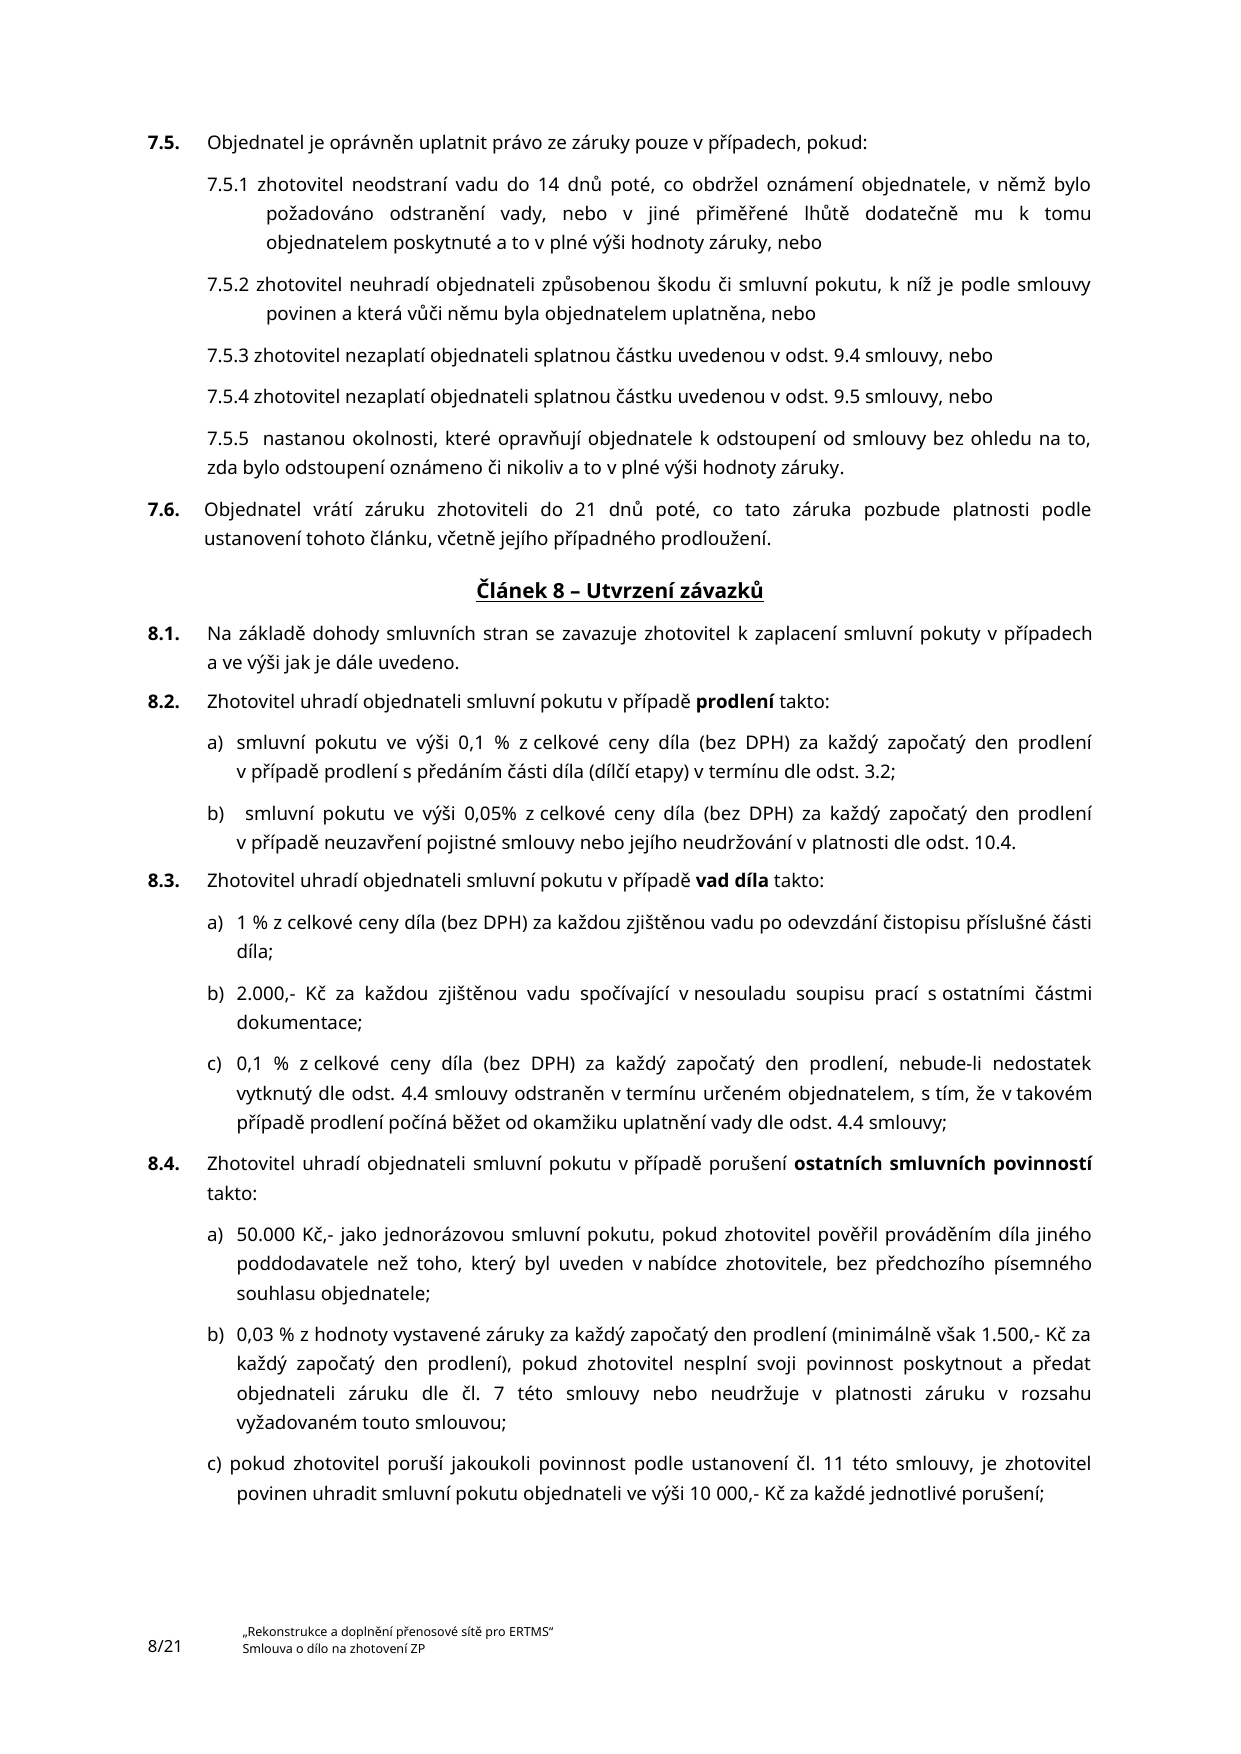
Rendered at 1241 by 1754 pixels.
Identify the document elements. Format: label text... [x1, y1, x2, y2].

subtitle Článek 8 – Utvrzení závazků [148, 576, 1092, 605]
text b) smluvní pokutu ve výši 0,05% z celkové ceny díla (bez DPH) za každý započatý den prodlení v případě neuzavření pojistné smlouvy nebo jejího neudržování v platnosti dle odst. 10.4. [207, 797, 1092, 855]
text a) 50.000 Kč,- jako jednorázovou smluvní pokutu, pokud zhotovitel pověřil prováděním díla jiného poddodavatele než toho, který byl uveden v nabídce zhotovitele, bez předchozího písemného souhlasu objednatele; [207, 1218, 1092, 1306]
subtitle 8.2. Zhotovitel uhradí objednateli smluvní pokutu v případě prodlení takto: [148, 688, 1092, 714]
text a) 1 % z celkové ceny díla (bez DPH) za každou zjištěnou vadu po odevzdání čistopisu příslušné části díla; [207, 906, 1092, 964]
text 7.5.1 zhotovitel neodstraní vadu do 14 dnů poté, co obdržel oznámení objednatele, v němž bylo požadováno odstranění vady, nebo v jiné přiměřené lhůtě dodatečně mu k tomu objednatelem poskytnuté a to v plné výši hodnoty záruky, nebo [207, 168, 1092, 256]
text c) 0,1 % z celkové ceny díla (bez DPH) za každý započatý den prodlení, nebude-li nedostatek vytknutý dle odst. 4.4 smlouvy odstraněn v termínu určeném objednatelem, s tím, že v takovém případě prodlení počíná běžet od okamžiku uplatnění vady dle odst. 4.4 smlouvy; [207, 1047, 1092, 1135]
text 7.5.4 zhotovitel nezaplatí objednateli splatnou částku uvedenou v odst. 9.5 smlouvy, nebo [148, 381, 1092, 410]
text c) pokud zhotovitel poruší jakoukoli povinnost podle ustanovení čl. 11 této smlouvy, je zhotovitel povinen uhradit smluvní pokutu objednateli ve výši 10 000,- Kč za každé jednotlivé porušení; [207, 1447, 1092, 1506]
text 7.6. Objednatel vrátí záruku zhotoviteli do 21 dnů poté, co tato záruka pozbude platnosti podle ustanovení tohoto článku, včetně jejího případného prodloužení. [148, 493, 1092, 551]
subtitle 8.4. Zhotovitel uhradí objednateli smluvní pokutu v případě porušení ostatních smluvních povinností takto: [148, 1147, 1092, 1206]
text 7.5. Objednatel je oprávněn uplatnit právo ze záruky pouze v případech, pokud: [148, 126, 1092, 156]
text b) 2.000,- Kč za každou zjištěnou vadu spočívající v nesouladu soupisu prací s ostatními částmi dokumentace; [207, 977, 1092, 1035]
text 7.5.2 zhotovitel neuhradí objednateli způsobenou škodu či smluvní pokutu, k níž je podle smlouvy povinen a která vůči němu byla objednatelem uplatněna, nebo [207, 268, 1092, 326]
text 8.1. Na základě dohody smluvních stran se zavazuje zhotovitel k zaplacení smluvní pokuty v případech a ve výši jak je dále uvedeno. [148, 617, 1092, 676]
text b) 0,03 % z hodnoty vystavené záruky za každý započatý den prodlení (minimálně však 1.500,- Kč za každý započatý den prodlení), pokud zhotovitel nesplní svoji povinnost poskytnout a předat objednateli záruku dle čl. 7 této smlouvy nebo neudržuje v platnosti záruku v rozsahu vyžadovaném touto smlouvou; [207, 1318, 1092, 1435]
subtitle 8.3. Zhotovitel uhradí objednateli smluvní pokutu v případě vad díla takto: [148, 868, 1092, 893]
text a) smluvní pokutu ve výši 0,1 % z celkové ceny díla (bez DPH) za každý započatý den prodlení v případě prodlení s předáním části díla (dílčí etapy) v termínu dle odst. 3.2; [207, 726, 1092, 784]
text 7.5.3 zhotovitel nezaplatí objednateli splatnou částku uvedenou v odst. 9.4 smlouvy, nebo [148, 339, 1092, 368]
text 7.5.5 nastanou okolnosti, které opravňují objednatele k odstoupení od smlouvy bez ohledu na to, zda bylo odstoupení oznámeno či nikoliv a to v plné výši hodnoty záruky. [74, 422, 1092, 481]
